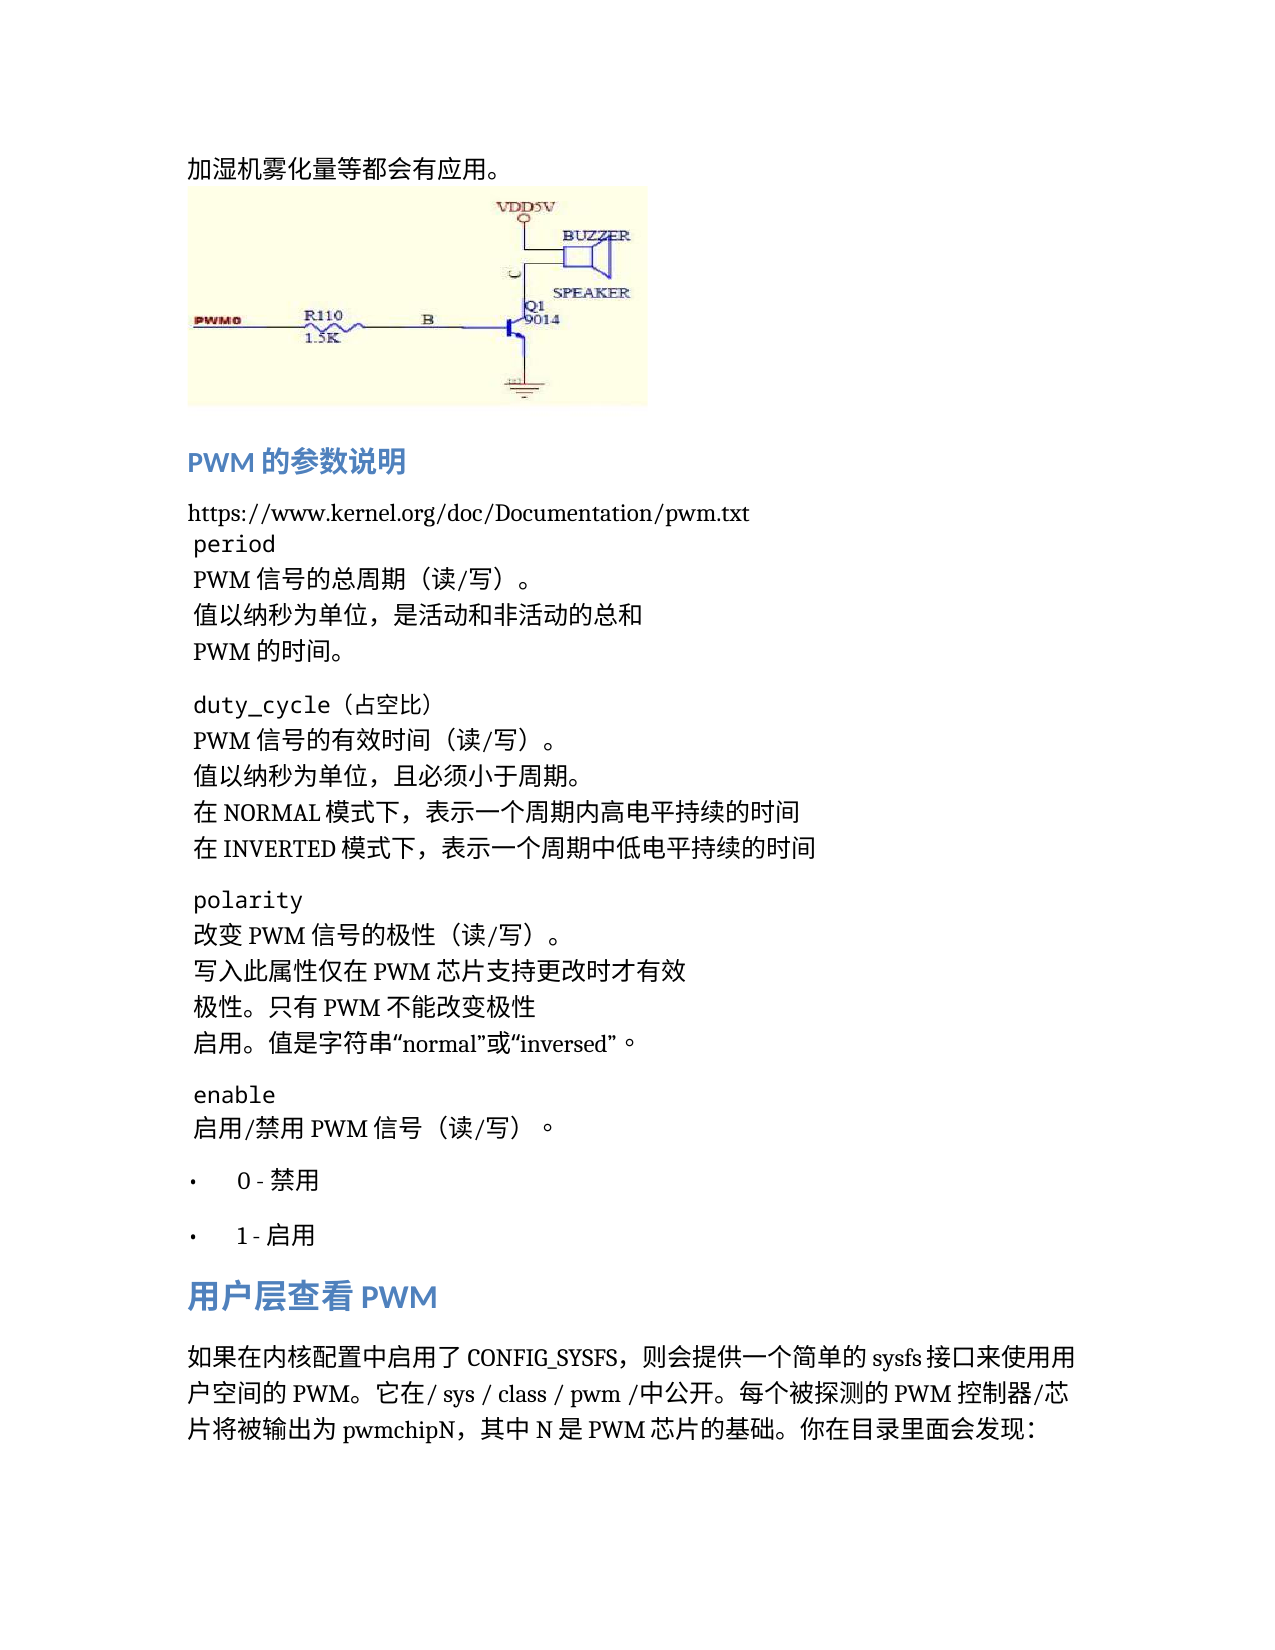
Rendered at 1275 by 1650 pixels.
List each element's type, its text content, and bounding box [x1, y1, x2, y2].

text duty_cycle（占空比） PWM信号的有效时间（读/写）。 值以纳秒为单位，且必须小于周期。 在NORMAL模式下，表示一个周期内高电平持续的时间 在INVERTED模式下，表示一个周期中低电平持续的时间 [187, 687, 1087, 865]
subtitle 用户层查看PWM [187, 1273, 1087, 1318]
text polarity 改变PWM信号的极性（读/写）。 写入此属性仅在PWM芯片支持更改时才有效 极性。只有PWM不能改变极性 启用。值是字符串“normal”或“inversed”。 [187, 884, 1087, 1060]
list 1 - 启用 [187, 1218, 1087, 1252]
text enable 启用/禁用PWM信号（读/写）。 [187, 1079, 1087, 1144]
picture [187, 186, 648, 418]
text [187, 1337, 1087, 1446]
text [187, 150, 1087, 417]
text https://www.kernel.org/doc/Documentation/pwm.txt period PWM信号的总周期（读/写）。 值以纳秒为单位，是活动和非活动的总和 PWM的时间。 [187, 499, 1087, 668]
list 0 - 禁用 [187, 1163, 1087, 1197]
subtitle PWM的参数说明 [187, 438, 1087, 481]
